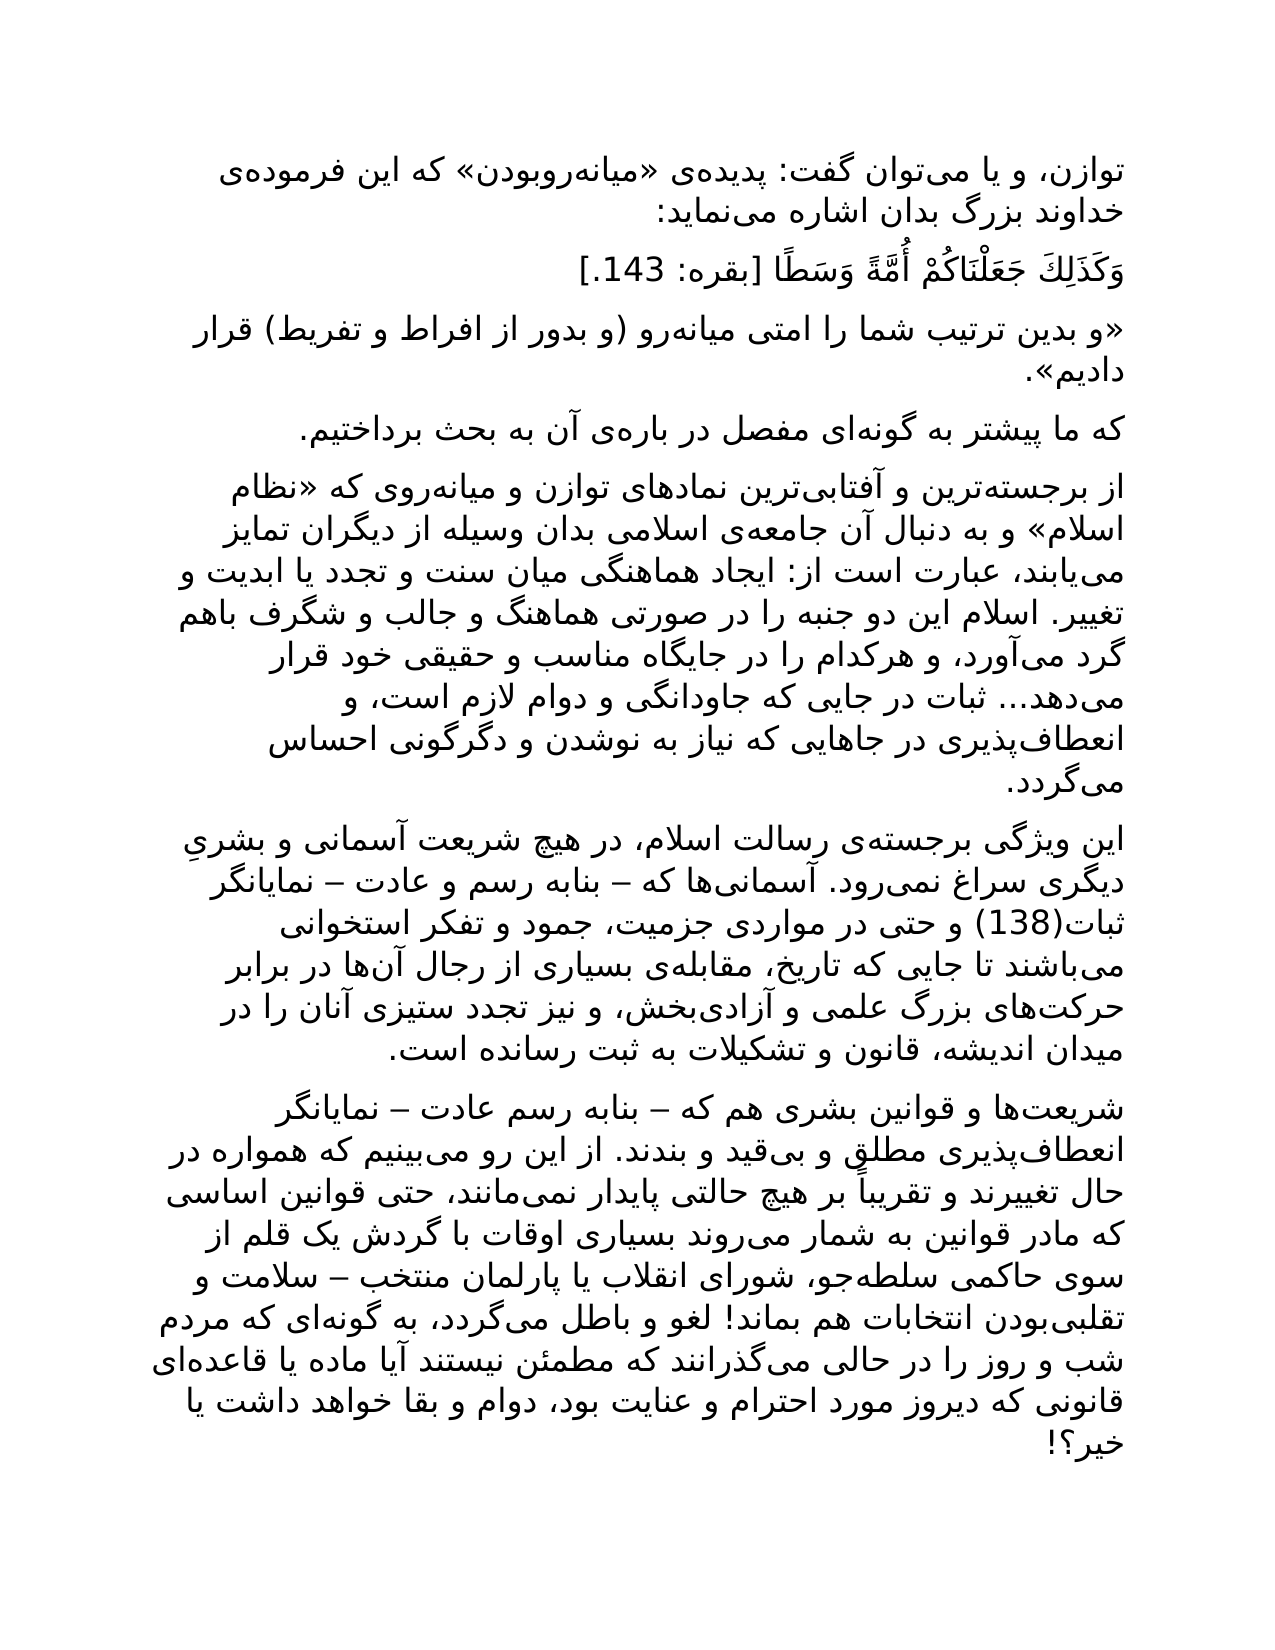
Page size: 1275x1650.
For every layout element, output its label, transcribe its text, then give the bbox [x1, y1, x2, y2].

text شریعت‌ها و قوانین بشری هم که – بنابه رسم عادت – نمایانگر انعطاف‌پذیری مطلق و بی‌قید و بندند. از این رو می‌بینیم که همواره در حال تغییرند و تقریباً بر هیچ حالتی پایدار نمی‌مانند، حتی قوانین اساسی که مادر قوانین به شمار می‌روند بسیاری اوقات با گردش یک قلم از سوی حاکمی سلطه‌جو، شورای انقلاب یا پارلمان منتخب – سلامت و تقلبی‌بودن انتخابات هم بماند! لغو و باطل می‌گردد، به گونه‌ای که مردم شب و روز را در حالی می‌گذرانند که مطمئن نیستند آیا ماده یا قاعده‌ای قانونی که دیروز مورد احترام و عنایت بود، دوام و بقا خواهد داشت یا خیر؟! [150, 1088, 1125, 1463]
text از برجسته‌ترین و آفتابی‌ترین نمادهای توازن و میانه‌روی که «نظام اسلام» و به دنبال آن جامعه‌ی اسلامی بدان وسیله از دیگران تمایز می‌یابند، عبارت است از: ایجاد هماهنگی میان سنت و تجدد یا ابدیت و تغییر. اسلام این دو جنبه را در صورتی هماهنگ و جالب و شگرف باهم گرد می‌آورد، و هرکدام را در جایگاه مناسب و حقیقی خود قرار می‌دهد... ثبات در جایی که جاودانگی و دوام لازم است، و انعطاف‌پذیری در جاهایی که نیاز به نوشدن و دگرگونی احساس می‌گردد. [150, 468, 1125, 800]
text که ما پیشتر به گونه‌ای مفصل در باره‌ی آن به بحث برداختیم. [150, 409, 1125, 448]
text «و بدین ترتیب شما را امتی میانه‌رو (و بدور از افراط و تفریط) قرار دادیم». [150, 309, 1125, 390]
text این ویژگی برجسته‌ی رسالت اسلام، در هیچ شریعت آسمانی و بشریِ دیگری سراغ نمی‌رود. آسمانی‌ها که – بنابه رسم و عادت – نمایانگر ثبات(138) و حتی در مواردی جزمیت، جمود و تفکر استخوانی می‌باشند تا جایی که تاریخ، مقابله‌ی بسیاری از رجال آن‌ها در برابر حرکت‌های بزرگ علمی و آزادی‌بخش، و نیز تجدد ستیزی آنان را در میدان اندیشه، قانون و تشکیلات به ثبت رسانده است. [150, 819, 1125, 1068]
text وَكَذَلِكَ جَعَلْنَاكُمْ أُمَّةً وَسَطًا [بقره: 143.] [150, 250, 1125, 289]
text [150, 150, 1125, 231]
